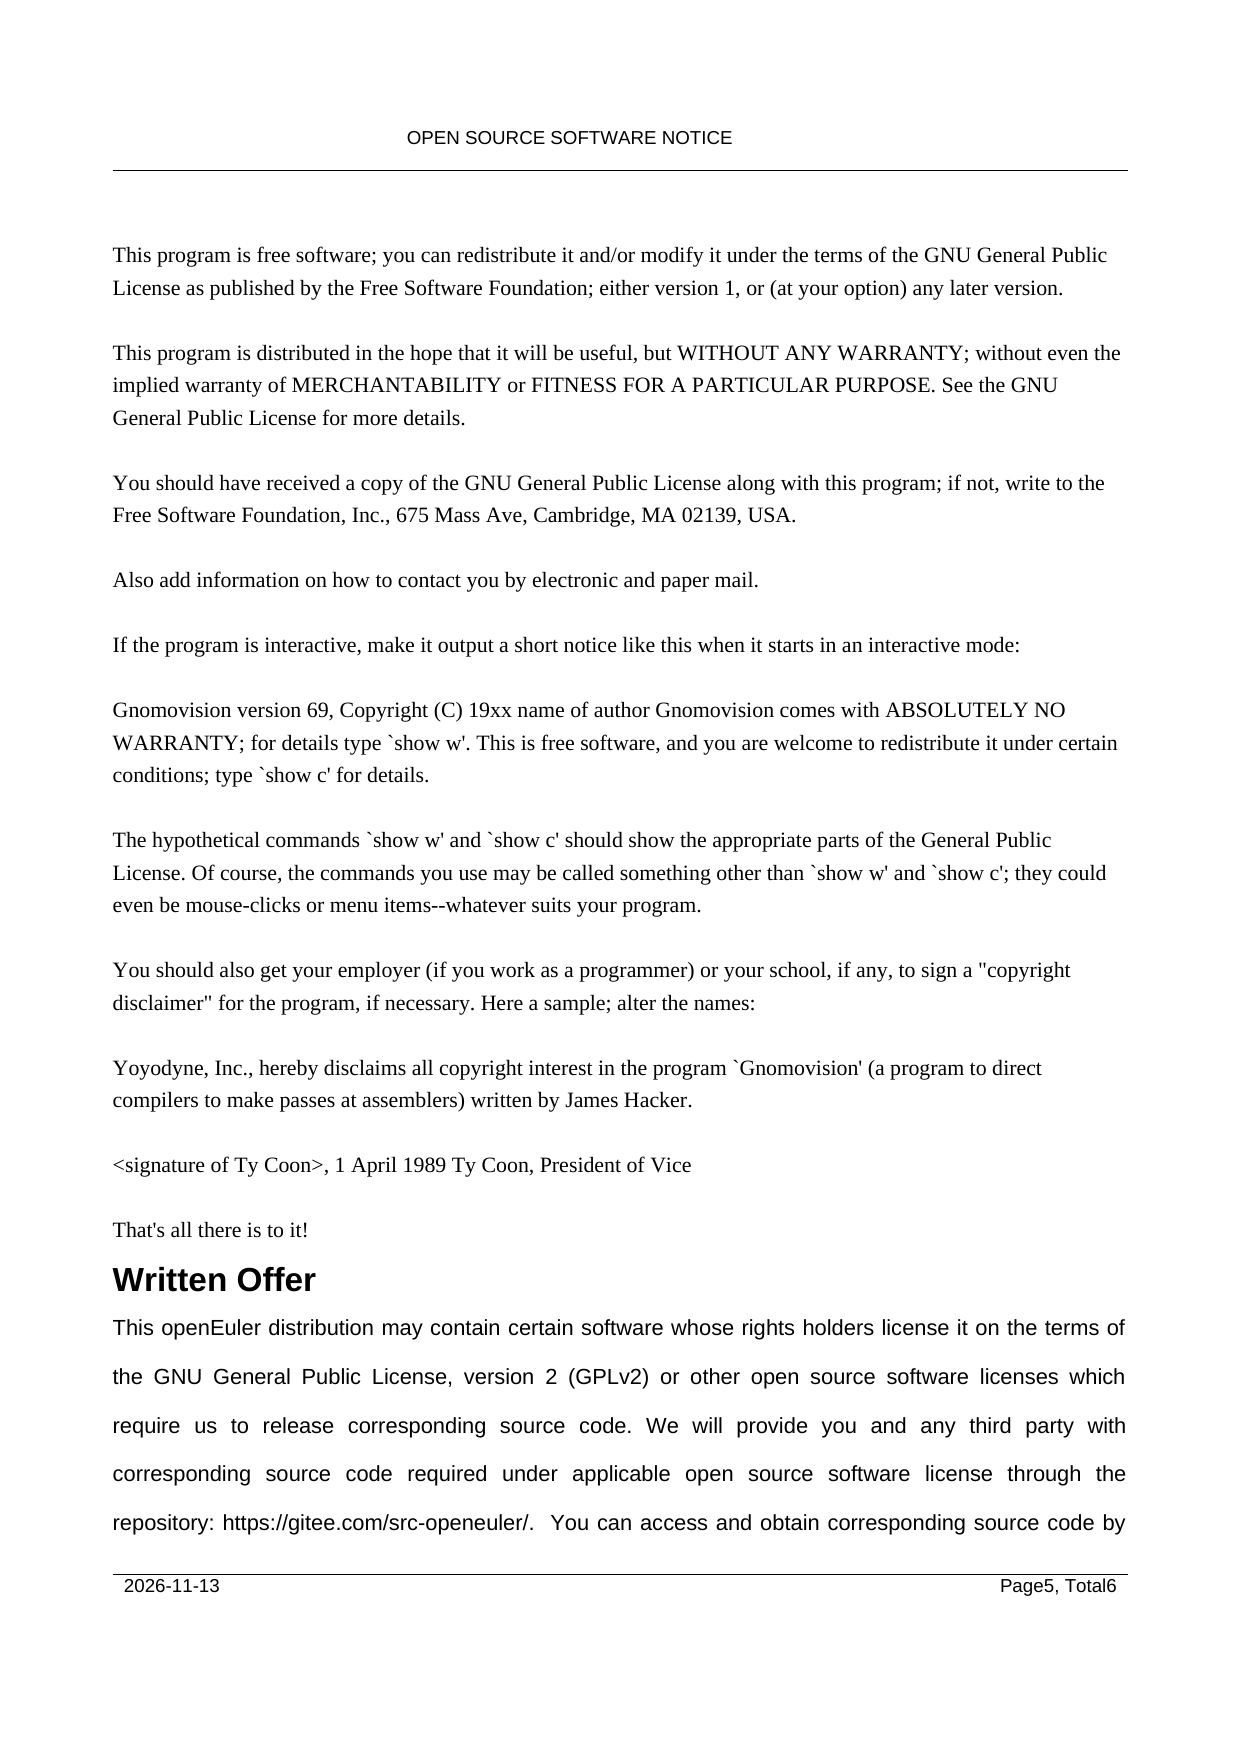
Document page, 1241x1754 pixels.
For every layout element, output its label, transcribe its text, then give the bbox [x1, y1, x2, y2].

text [112, 1311, 1128, 1539]
text Written Offer [112, 1246, 1128, 1311]
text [112, 206, 1128, 1246]
